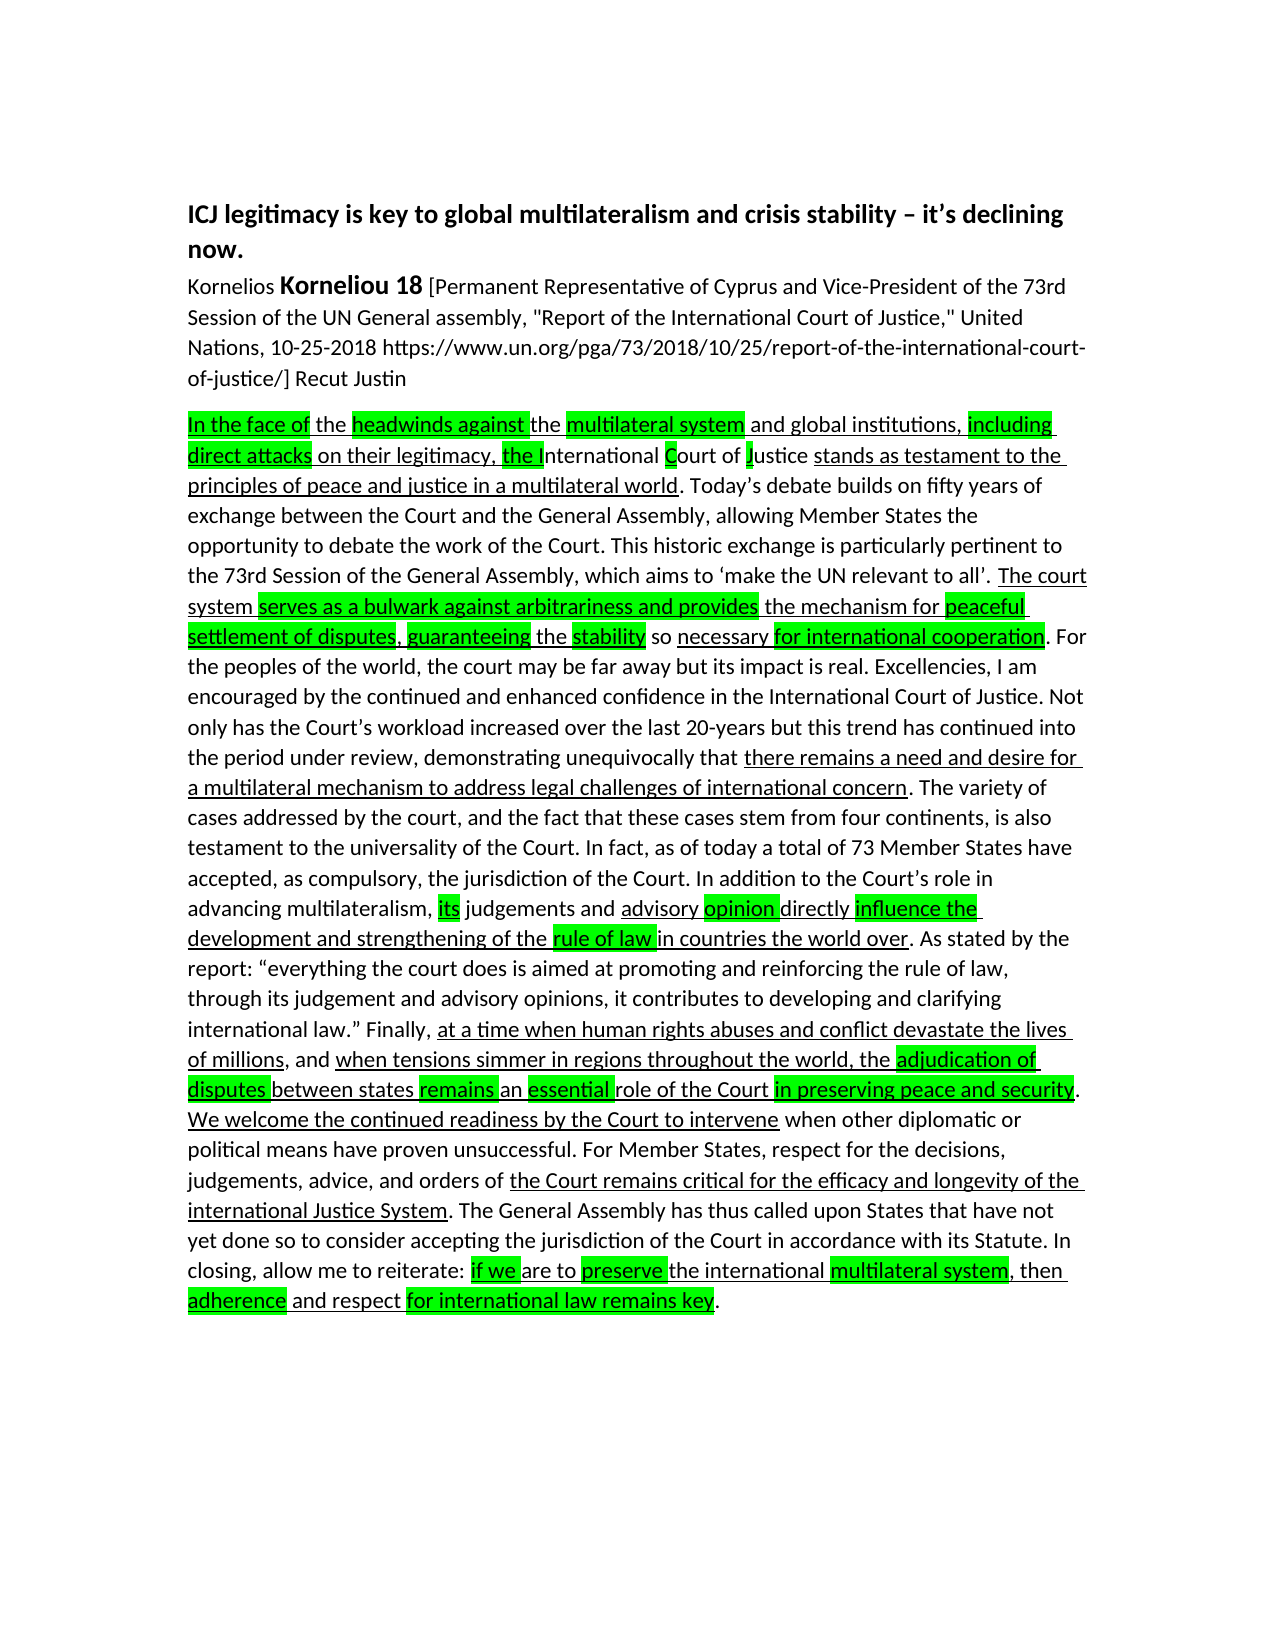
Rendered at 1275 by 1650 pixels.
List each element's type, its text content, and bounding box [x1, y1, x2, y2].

text Kornelios Korneliou 18 [Permanent Representative of Cyprus and Vice-President of the 73rd Session of the UN General assembly, "Report of the International Court of Justice," United Nations, 10-25-2018 https://www.un.org/pga/73/2018/10/25/report-of-the-international-court-of-justice/] Recut Justin [187, 268, 1087, 392]
text In the face of the headwinds against the multilateral system and global institutions, including direct attacks on their legitimacy, the International Court of Justice stands as testament to the principles of peace and justice in a multilateral world. Today’s debate builds on fifty years of exchange between the Court and the General Assembly, allowing Member States the opportunity to debate the work of the Court. This historic exchange is particularly pertinent to the 73rd Session of the General Assembly, which aims to ‘make the UN relevant to all’. The court system serves as a bulwark against arbitrariness and provides the mechanism for peaceful settlement of disputes, guaranteeing the stability so necessary for international cooperation. For the peoples of the world, the court may be far away but its impact is real. Excellencies, I am encouraged by the continued and enhanced confidence in the International Court of Justice. Not only has the Court’s workload increased over the last 20-years but this trend has continued into the period under review, demonstrating unequivocally that there remains a need and desire for a multilateral mechanism to address legal challenges of international concern. The variety of cases addressed by the court, and the fact that these cases stem from four continents, is also testament to the universality of the Court. In fact, as of today a total of 73 Member States have accepted, as compulsory, the jurisdiction of the Court. In addition to the Court’s role in advancing multilateralism, its judgements and advisory opinion directly influence the development and strengthening of the rule of law in countries the world over. As stated by the report: “everything the court does is aimed at promoting and reinforcing the rule of law, through its judgement and advisory opinions, it contributes to developing and clarifying international law.” Finally, at a time when human rights abuses and conflict devastate the lives of millions, and when tensions simmer in regions throughout the world, the adjudication of disputes between states remains an essential role of the Court in preserving peace and security. We welcome the continued readiness by the Court to intervene when other diplomatic or political means have proven unsuccessful. For Member States, respect for the decisions, judgements, advice, and orders of the Court remains critical for the efficacy and longevity of the international Justice System. The General Assembly has thus called upon States that have not yet done so to consider accepting the jurisdiction of the Court in accordance with its Statute. In closing, allow me to reiterate: if we are to preserve the international multilateral system, then adherence and respect for international law remains key. [187, 411, 1087, 1315]
subtitle ICJ legitimacy is key to global multilateralism and crisis stability – it’s declining now. [187, 197, 1087, 266]
